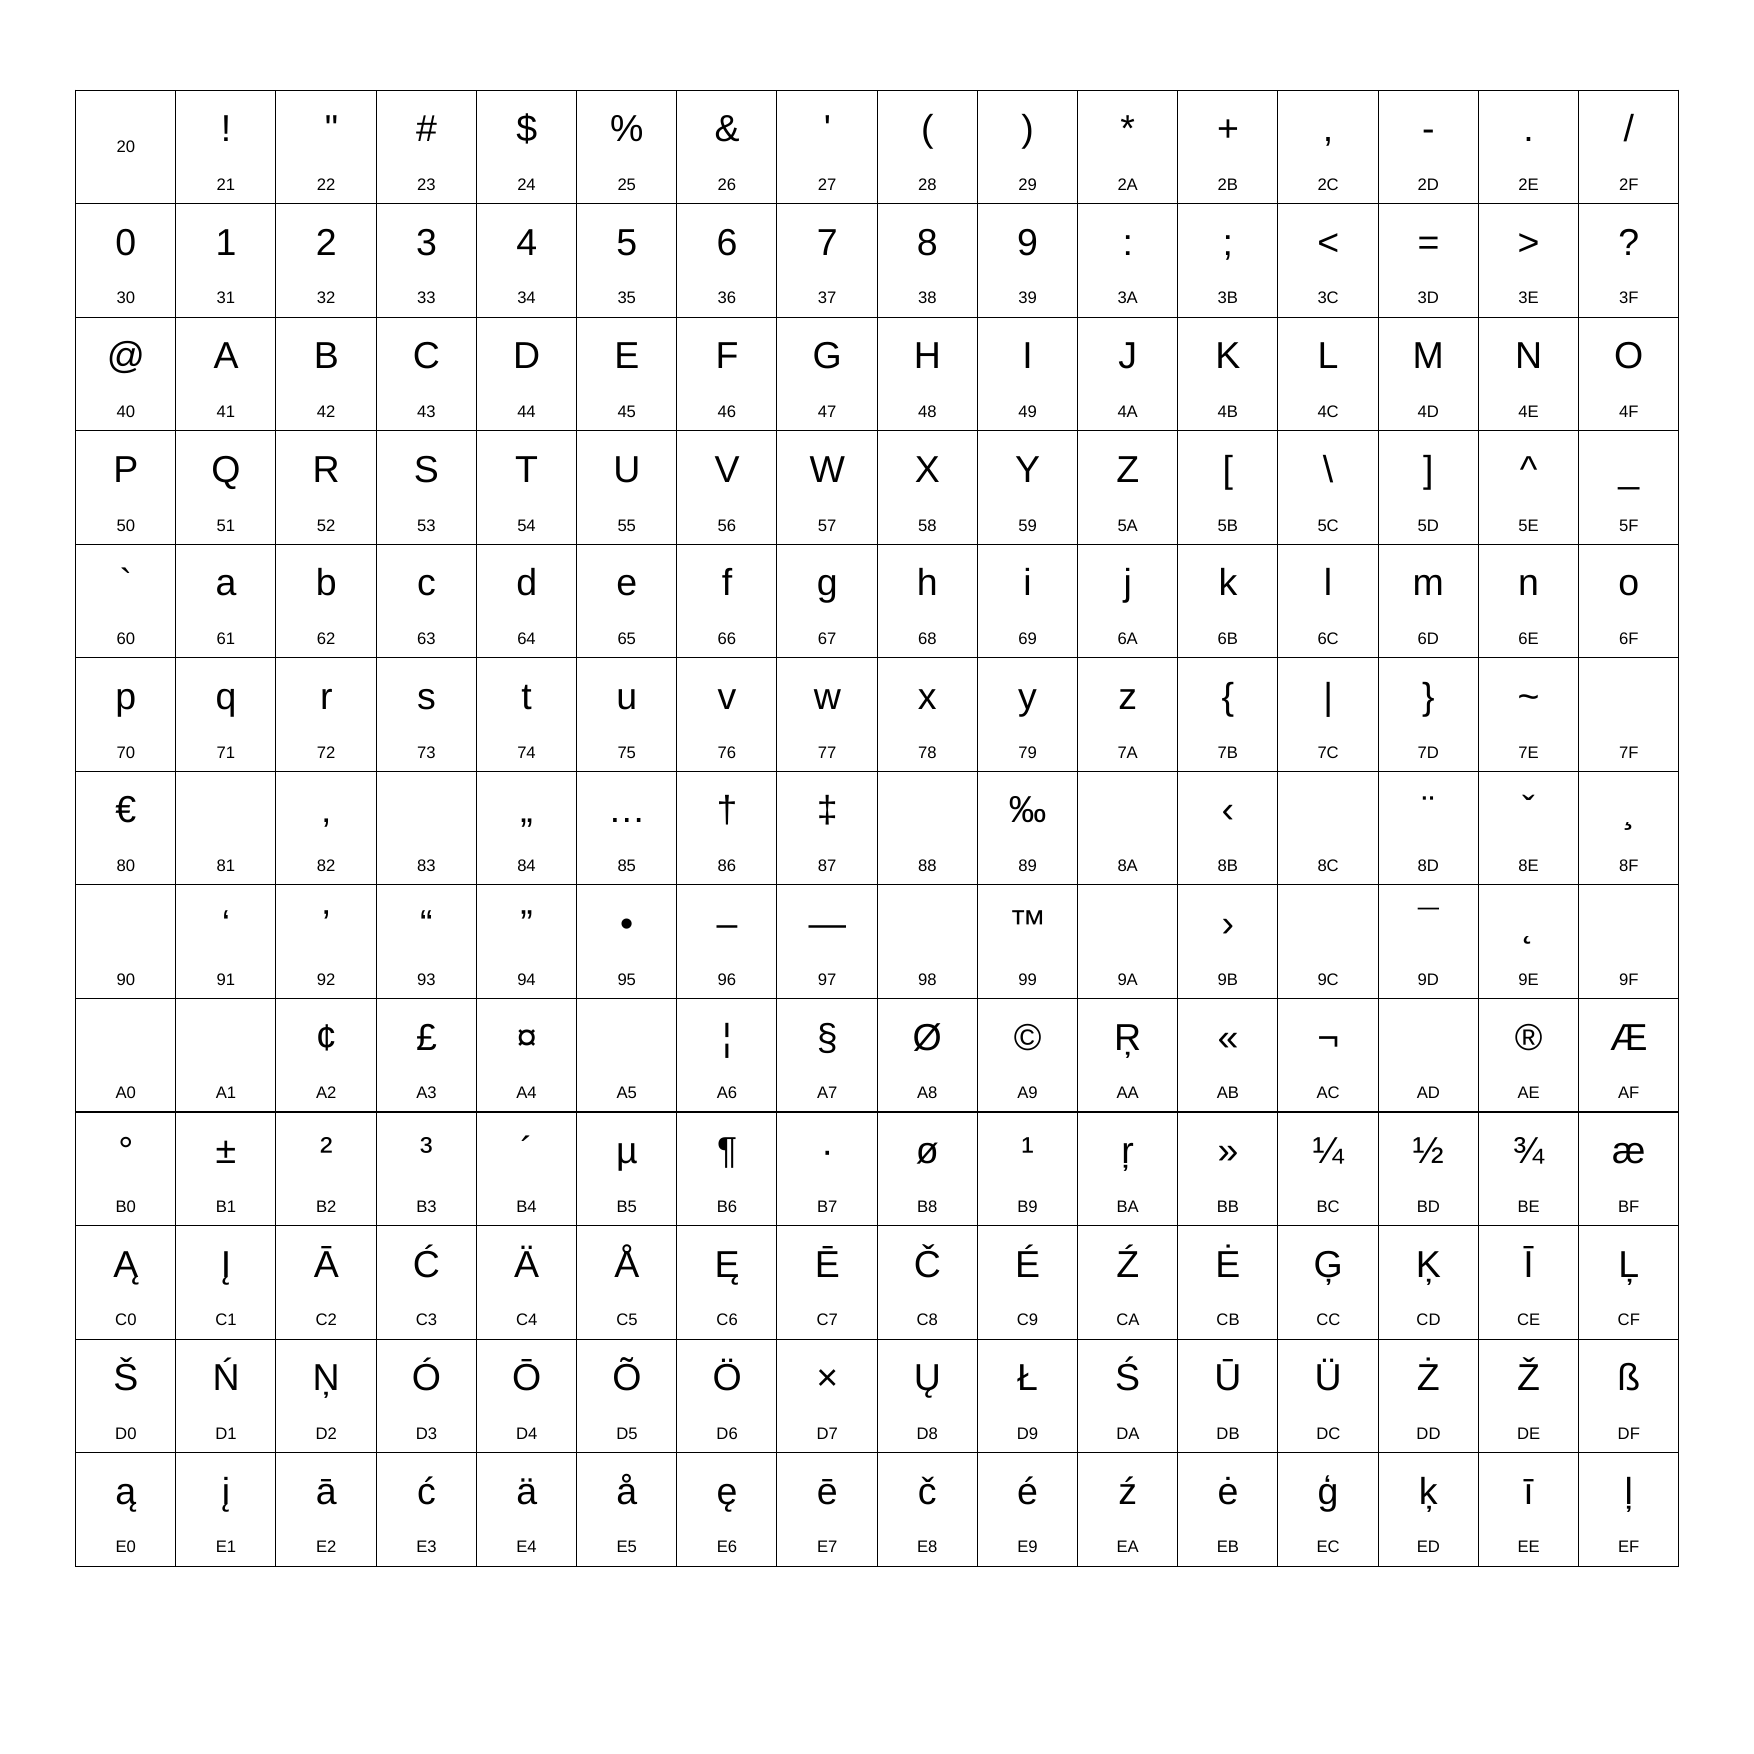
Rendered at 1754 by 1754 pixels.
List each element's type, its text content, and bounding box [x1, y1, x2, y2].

table_cell ­ AD [1379, 999, 1478, 1111]
table_cell µ B5 [577, 1113, 676, 1225]
table_cell ī EE [1479, 1453, 1578, 1566]
table_cell w 77 [777, 658, 877, 771]
table_header * 2A [1078, 91, 1177, 203]
table_header 20 [76, 91, 175, 203]
table_cell ½ BD [1379, 1113, 1478, 1225]
table_cell ģ EC [1278, 1453, 1378, 1566]
table_cell z 7A [1078, 658, 1177, 771]
table_cell Ļ CF [1579, 1226, 1678, 1338]
table_cell ¦ A6 [677, 999, 776, 1111]
table_cell K 4B [1178, 318, 1277, 430]
table_cell j 6A [1078, 545, 1177, 657]
table_cell Ū DB [1178, 1340, 1277, 1452]
table_cell Š D0 [76, 1340, 175, 1452]
table_cell æ BF [1579, 1113, 1678, 1225]
table_cell Æ AF [1579, 999, 1678, 1111]
table_cell “ 93 [377, 885, 476, 998]
table_cell ¯ 9D [1379, 885, 1478, 998]
table_cell • 95 [577, 885, 676, 998]
table_cell ¹ B9 [978, 1113, 1077, 1225]
table_cell · B7 [777, 1113, 877, 1225]
table_cell A5 [577, 999, 676, 1111]
table_cell g 67 [777, 545, 877, 657]
table_cell o 6F [1579, 545, 1678, 657]
table_cell Ó D3 [377, 1340, 476, 1452]
table_cell D 44 [477, 318, 576, 430]
table_cell O 4F [1579, 318, 1678, 430]
table_cell Ö D6 [677, 1340, 776, 1452]
table_cell Į C1 [176, 1226, 275, 1338]
table_cell ‚ 82 [276, 772, 376, 884]
table_cell č E8 [878, 1453, 977, 1566]
table_cell £ A3 [377, 999, 476, 1111]
table_cell 88 [878, 772, 977, 884]
table_cell 9A [1078, 885, 1177, 998]
table_cell Å C5 [577, 1226, 676, 1338]
table_cell 5 35 [577, 204, 676, 317]
table_cell „ 84 [477, 772, 576, 884]
table_cell H 48 [878, 318, 977, 430]
table_cell į E1 [176, 1453, 275, 1566]
table_cell [ 5B [1178, 431, 1277, 544]
table_header , 2C [1278, 91, 1378, 203]
table_cell Ü DC [1278, 1340, 1378, 1452]
table_cell ¼ BC [1278, 1113, 1378, 1225]
table_cell Ŗ AA [1078, 999, 1177, 1111]
table_cell B 42 [276, 318, 376, 430]
table_cell 9 39 [978, 204, 1077, 317]
table_cell ‹ 8B [1178, 772, 1277, 884]
table_header ' 27 [777, 91, 877, 203]
table_cell c 63 [377, 545, 476, 657]
table_cell < 3C [1278, 204, 1378, 317]
table_cell ķ ED [1379, 1453, 1478, 1566]
table_cell : 3A [1078, 204, 1177, 317]
table_cell ŗ BA [1078, 1113, 1177, 1225]
table_cell ´ B4 [477, 1113, 576, 1225]
table_cell ¶ B6 [677, 1113, 776, 1225]
table_header . 2E [1479, 91, 1578, 203]
table_cell Ä C4 [477, 1226, 576, 1338]
table_cell | 7C [1278, 658, 1378, 771]
table_cell Ž DE [1479, 1340, 1578, 1452]
table_cell 90 [76, 885, 175, 998]
table_cell Ō D4 [477, 1340, 576, 1452]
table_cell Z 5A [1078, 431, 1177, 544]
table_cell å E5 [577, 1453, 676, 1566]
table_cell ø B8 [878, 1113, 977, 1225]
table_cell 4 34 [477, 204, 576, 317]
table_cell ° B0 [76, 1113, 175, 1225]
table_cell » BB [1178, 1113, 1277, 1225]
table_cell ‡ 87 [777, 772, 877, 884]
table_cell t 74 [477, 658, 576, 771]
table_cell { 7B [1178, 658, 1277, 771]
table_cell Ł D9 [978, 1340, 1077, 1452]
table_cell Ņ D2 [276, 1340, 376, 1452]
table_cell — 97 [777, 885, 877, 998]
table_cell ˛ 9E [1479, 885, 1578, 998]
table_cell ® AE [1479, 999, 1578, 1111]
table_cell Ć C3 [377, 1226, 476, 1338]
table_cell ß DF [1579, 1340, 1678, 1452]
table_cell Ģ CC [1278, 1226, 1378, 1338]
table_cell \ 5C [1278, 431, 1378, 544]
table_cell ] 5D [1379, 431, 1478, 544]
table_cell ` 60 [76, 545, 175, 657]
table_cell p 70 [76, 658, 175, 771]
table_cell ‘ 91 [176, 885, 275, 998]
table_cell Ī CE [1479, 1226, 1578, 1338]
table_cell M 4D [1379, 318, 1478, 430]
table_cell ˇ 8E [1479, 772, 1578, 884]
table_cell ę E6 [677, 1453, 776, 1566]
table_cell ¬ AC [1278, 999, 1378, 1111]
table_cell Ē C7 [777, 1226, 877, 1338]
table_cell ¸ 8F [1579, 772, 1678, 884]
table_header " 22 [276, 91, 376, 203]
table_cell F 46 [677, 318, 776, 430]
table_cell r 72 [276, 658, 376, 771]
table_cell 7 37 [777, 204, 877, 317]
table_cell L 4C [1278, 318, 1378, 430]
table_header # 23 [377, 91, 476, 203]
table_cell É C9 [978, 1226, 1077, 1338]
table_cell > 3E [1479, 204, 1578, 317]
table_cell Ų D8 [878, 1340, 977, 1452]
table_cell 9C [1278, 885, 1378, 998]
table_cell l 6C [1278, 545, 1378, 657]
table_cell 9F [1579, 885, 1678, 998]
table_cell b 62 [276, 545, 376, 657]
table_cell ļ EF [1579, 1453, 1678, 1566]
table_cell Č C8 [878, 1226, 977, 1338]
table_cell I 49 [978, 318, 1077, 430]
table_cell ² B2 [276, 1113, 376, 1225]
table_cell f 66 [677, 545, 776, 657]
table_cell ” 94 [477, 885, 576, 998]
table_cell † 86 [677, 772, 776, 884]
table_cell 1 31 [176, 204, 275, 317]
table_cell Ą C0 [76, 1226, 175, 1338]
table_cell Ż DD [1379, 1340, 1478, 1452]
table_header % 25 [577, 91, 676, 203]
table_cell x 78 [878, 658, 977, 771]
table_cell 8C [1278, 772, 1378, 884]
table_cell Ø A8 [878, 999, 977, 1111]
table_cell s 73 [377, 658, 476, 771]
table_cell ? 3F [1579, 204, 1678, 317]
table_cell i 69 [978, 545, 1077, 657]
table_cell 81 [176, 772, 275, 884]
table_cell a 61 [176, 545, 275, 657]
table_cell 6 36 [677, 204, 776, 317]
table_cell ¤ A4 [477, 999, 576, 1111]
table_cell ź EA [1078, 1453, 1177, 1566]
table_cell q 71 [176, 658, 275, 771]
table_cell R 52 [276, 431, 376, 544]
table_cell _ 5F [1579, 431, 1678, 544]
table_cell J 4A [1078, 318, 1177, 430]
table_cell A 41 [176, 318, 275, 430]
table_cell V 56 [677, 431, 776, 544]
table_cell 8 38 [878, 204, 977, 317]
table_cell € 80 [76, 772, 175, 884]
table_cell ¾ BE [1479, 1113, 1578, 1225]
table_cell Ė CB [1178, 1226, 1277, 1338]
table_cell – 96 [677, 885, 776, 998]
table_cell ä E4 [477, 1453, 576, 1566]
table_cell ā E2 [276, 1453, 376, 1566]
table_cell G 47 [777, 318, 877, 430]
table_cell E 45 [577, 318, 676, 430]
table_cell Ā C2 [276, 1226, 376, 1338]
table_cell … 85 [577, 772, 676, 884]
table_cell 2 32 [276, 204, 376, 317]
table_cell § A7 [777, 999, 877, 1111]
table_cell 8A [1078, 772, 1177, 884]
table_cell ¢ A2 [276, 999, 376, 1111]
table_cell é E9 [978, 1453, 1077, 1566]
table_cell ć E3 [377, 1453, 476, 1566]
table_cell ą E0 [76, 1453, 175, 1566]
table_cell k 6B [1178, 545, 1277, 657]
table_header ) 29 [978, 91, 1077, 203]
table_cell d 64 [477, 545, 576, 657]
table_cell A0 [76, 999, 175, 1111]
table_header $ 24 [477, 91, 576, 203]
table_cell 83 [377, 772, 476, 884]
table_cell h 68 [878, 545, 977, 657]
table_header + 2B [1178, 91, 1277, 203]
table_cell ė EB [1178, 1453, 1277, 1566]
table_cell 98 [878, 885, 977, 998]
table_cell Ń D1 [176, 1340, 275, 1452]
table_cell } 7D [1379, 658, 1478, 771]
table_cell Ź CA [1078, 1226, 1177, 1338]
table_cell v 76 [677, 658, 776, 771]
table_cell u 75 [577, 658, 676, 771]
table_cell T 54 [477, 431, 576, 544]
table_cell © A9 [978, 999, 1077, 1111]
table_cell ™ 99 [978, 885, 1077, 998]
table_cell X 58 [878, 431, 977, 544]
table_cell ē E7 [777, 1453, 877, 1566]
table_cell N 4E [1479, 318, 1578, 430]
table_cell 0 30 [76, 204, 175, 317]
table_cell n 6E [1479, 545, 1578, 657]
table_cell A1 [176, 999, 275, 1111]
table_cell Ę C6 [677, 1226, 776, 1338]
table_header & 26 [677, 91, 776, 203]
table_header / 2F [1579, 91, 1678, 203]
table_cell Õ D5 [577, 1340, 676, 1452]
table_header ( 28 [878, 91, 977, 203]
table_cell Ķ CD [1379, 1226, 1478, 1338]
table_cell U 55 [577, 431, 676, 544]
table_cell ¨ 8D [1379, 772, 1478, 884]
table_cell ‰ 89 [978, 772, 1077, 884]
table_cell = 3D [1379, 204, 1478, 317]
table_cell Ś DA [1078, 1340, 1177, 1452]
table_cell C 43 [377, 318, 476, 430]
table_cell S 53 [377, 431, 476, 544]
table_cell W 57 [777, 431, 877, 544]
table_header - 2D [1379, 91, 1478, 203]
table_cell ’ 92 [276, 885, 376, 998]
table_cell ^ 5E [1479, 431, 1578, 544]
table_cell @ 40 [76, 318, 175, 430]
table_cell « AB [1178, 999, 1277, 1111]
table_cell P 50 [76, 431, 175, 544]
table_cell m 6D [1379, 545, 1478, 657]
table_cell ± B1 [176, 1113, 275, 1225]
table_cell Y 59 [978, 431, 1077, 544]
table_cell › 9B [1178, 885, 1277, 998]
table_cell y 79 [978, 658, 1077, 771]
table_cell 7F [1579, 658, 1678, 771]
table_cell e 65 [577, 545, 676, 657]
table_cell × D7 [777, 1340, 877, 1452]
table_cell 3 33 [377, 204, 476, 317]
table_cell ; 3B [1178, 204, 1277, 317]
table_cell ~ 7E [1479, 658, 1578, 771]
table_cell Q 51 [176, 431, 275, 544]
table_cell ³ B3 [377, 1113, 476, 1225]
table_header ! 21 [176, 91, 275, 203]
